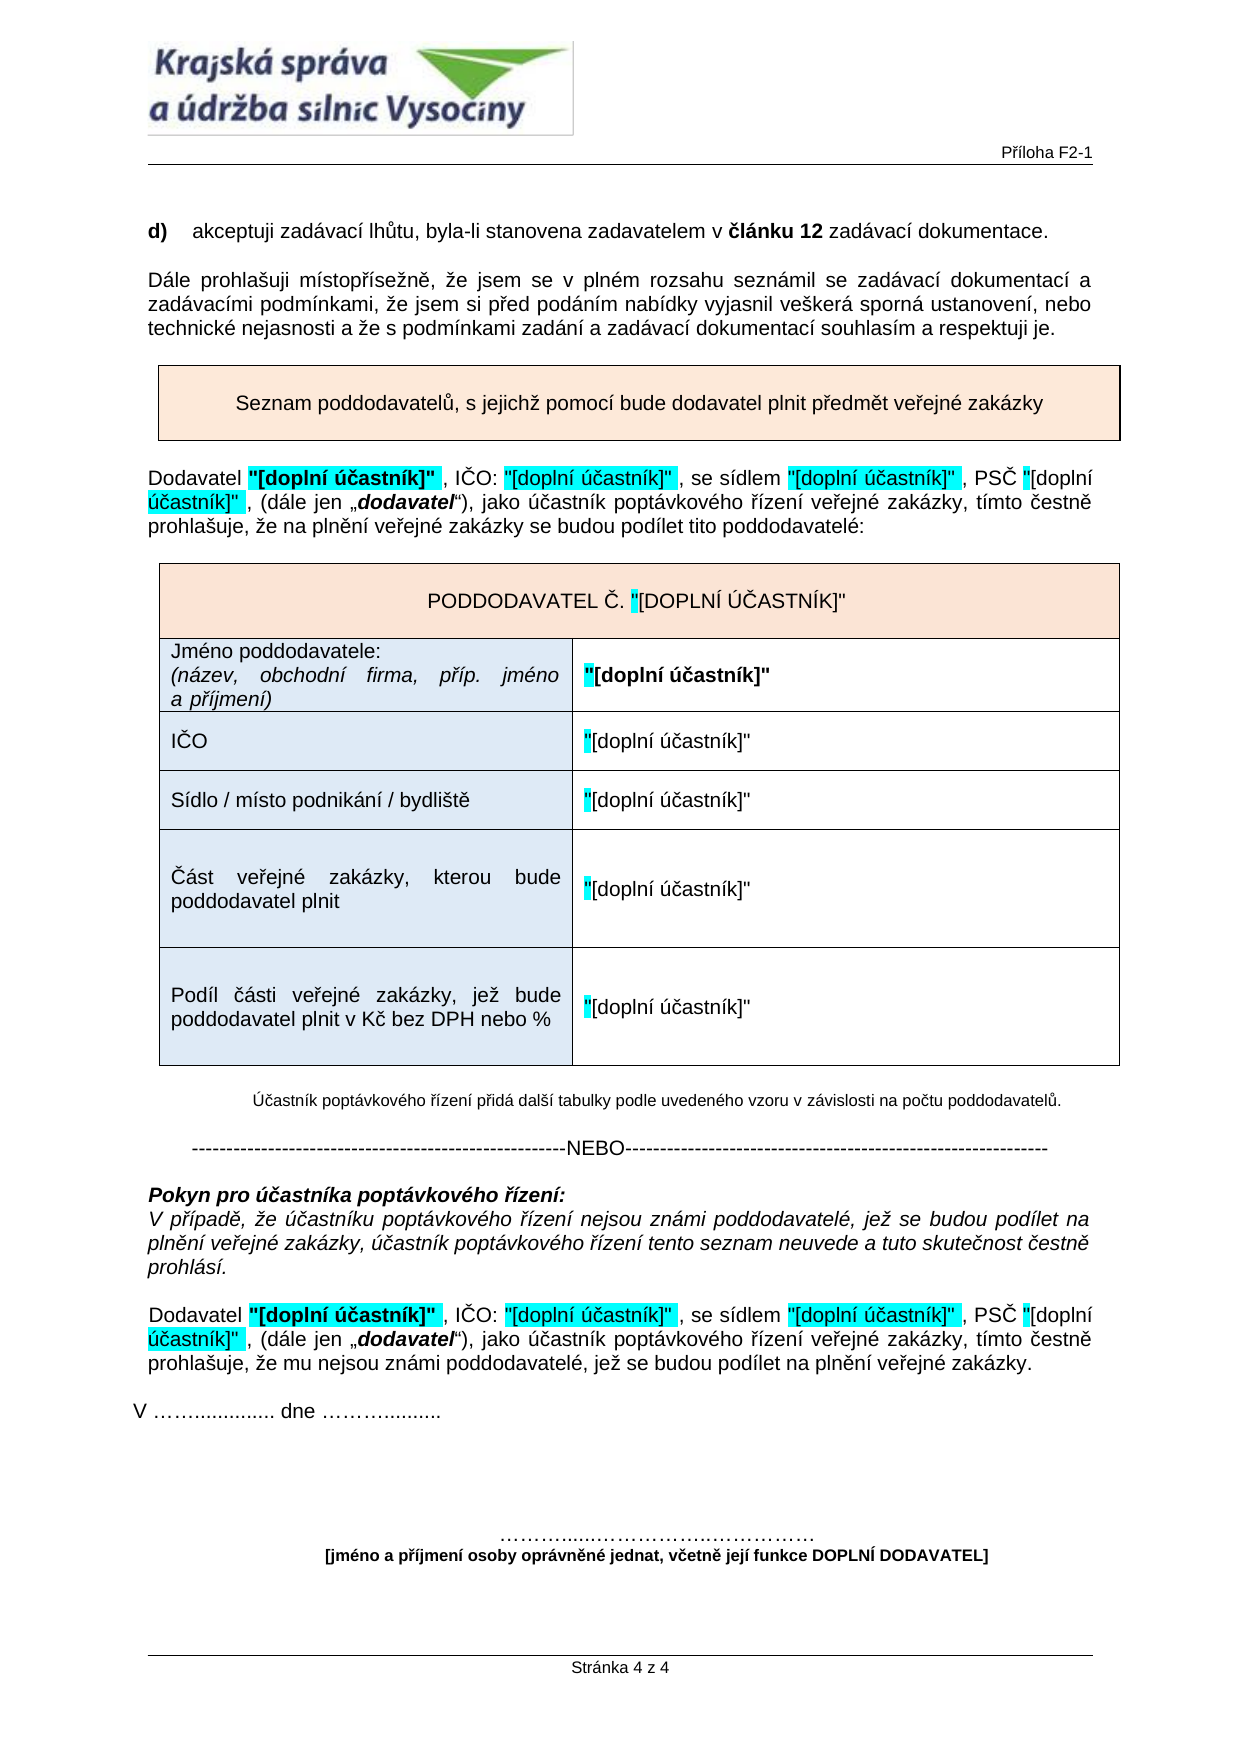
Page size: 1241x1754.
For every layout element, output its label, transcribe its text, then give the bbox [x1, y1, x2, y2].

table_cell Podíl části veřejné zakázky, jež bude poddodavatel plnit v Kč bez DPH nebo % [160, 948, 572, 1065]
list akceptuji zadávací lhůtu, byla-li stanovena zadavatelem v článku 12 zadávací dokumentace. [148, 219, 1093, 243]
table_cell Jméno poddodavatele: (název, obchodní firma, příp. jméno a příjmení) [160, 639, 572, 711]
table_header PODDODAVATEL Č. [160, 564, 1119, 638]
text [jméno a příjmení osoby oprávněné jednat, včetně její funkce DOPLNÍ DODAVATEL] [221, 1546, 1093, 1565]
table_cell IČO [160, 712, 572, 770]
text Dodavatel , IČO: , se sídlem , PSČ , (dále jen „dodavatel“), jako účastník poptávkového řízení veřejné zakázky, tímto čestně prohlašuje, že na plnění veřejné zakázky se budou podílet tito poddodavatelé: [148, 466, 1093, 538]
text Dodavatel , IČO: , se sídlem , PSČ , (dále jen „dodavatel“), jako účastník poptávkového řízení veřejné zakázky, tímto čestně prohlašuje, že mu nejsou známi poddodavatelé, jež se budou podílet na plnění veřejné zakázky. [148, 1303, 1093, 1375]
table_cell Sídlo / místo podnikání / bydliště [160, 771, 572, 829]
picture [147, 41, 574, 137]
table_cell [573, 771, 1119, 829]
text V případě, že účastníku poptávkového řízení nejsou známi poddodavatelé, jež se budou podílet na plnění veřejné zakázky, účastník poptávkového řízení tento seznam neuvede a tuto skutečnost čestně prohlásí. [148, 1207, 1093, 1279]
table_cell [573, 639, 1119, 711]
table_cell [573, 712, 1119, 770]
text Pokyn pro účastníka poptávkového řízení: [148, 1183, 1093, 1207]
table_cell [573, 948, 1119, 1065]
table_header Seznam poddodavatelů, s jejichž pomocí bude dodavatel plnit předmět veřejné zakázky [159, 366, 1119, 440]
text ………......……………..…………… [221, 1522, 1093, 1546]
text ------------------------------------------------------NEBO------------------------------------------------------------- [148, 1135, 1093, 1159]
text V …….............. dne ……….......... [133, 1399, 1122, 1423]
list Účastník poptávkového řízení přidá další tabulky podle uvedeného vzoru v závislosti na počtu poddodavatelů. [192, 1091, 1122, 1110]
table_cell [573, 830, 1119, 947]
table_cell Část veřejné zakázky, kterou bude poddodavatel plnit [160, 830, 572, 947]
text Dále prohlašuji místopřísežně, že jsem se v plném rozsahu seznámil se zadávací dokumentací a zadávacími podmínkami, že jsem si před podáním nabídky vyjasnil veškerá sporná ustanovení, nebo technické nejasnosti a že s podmínkami zadání a zadávací dokumentací souhlasím a respektuji je. [148, 268, 1093, 340]
